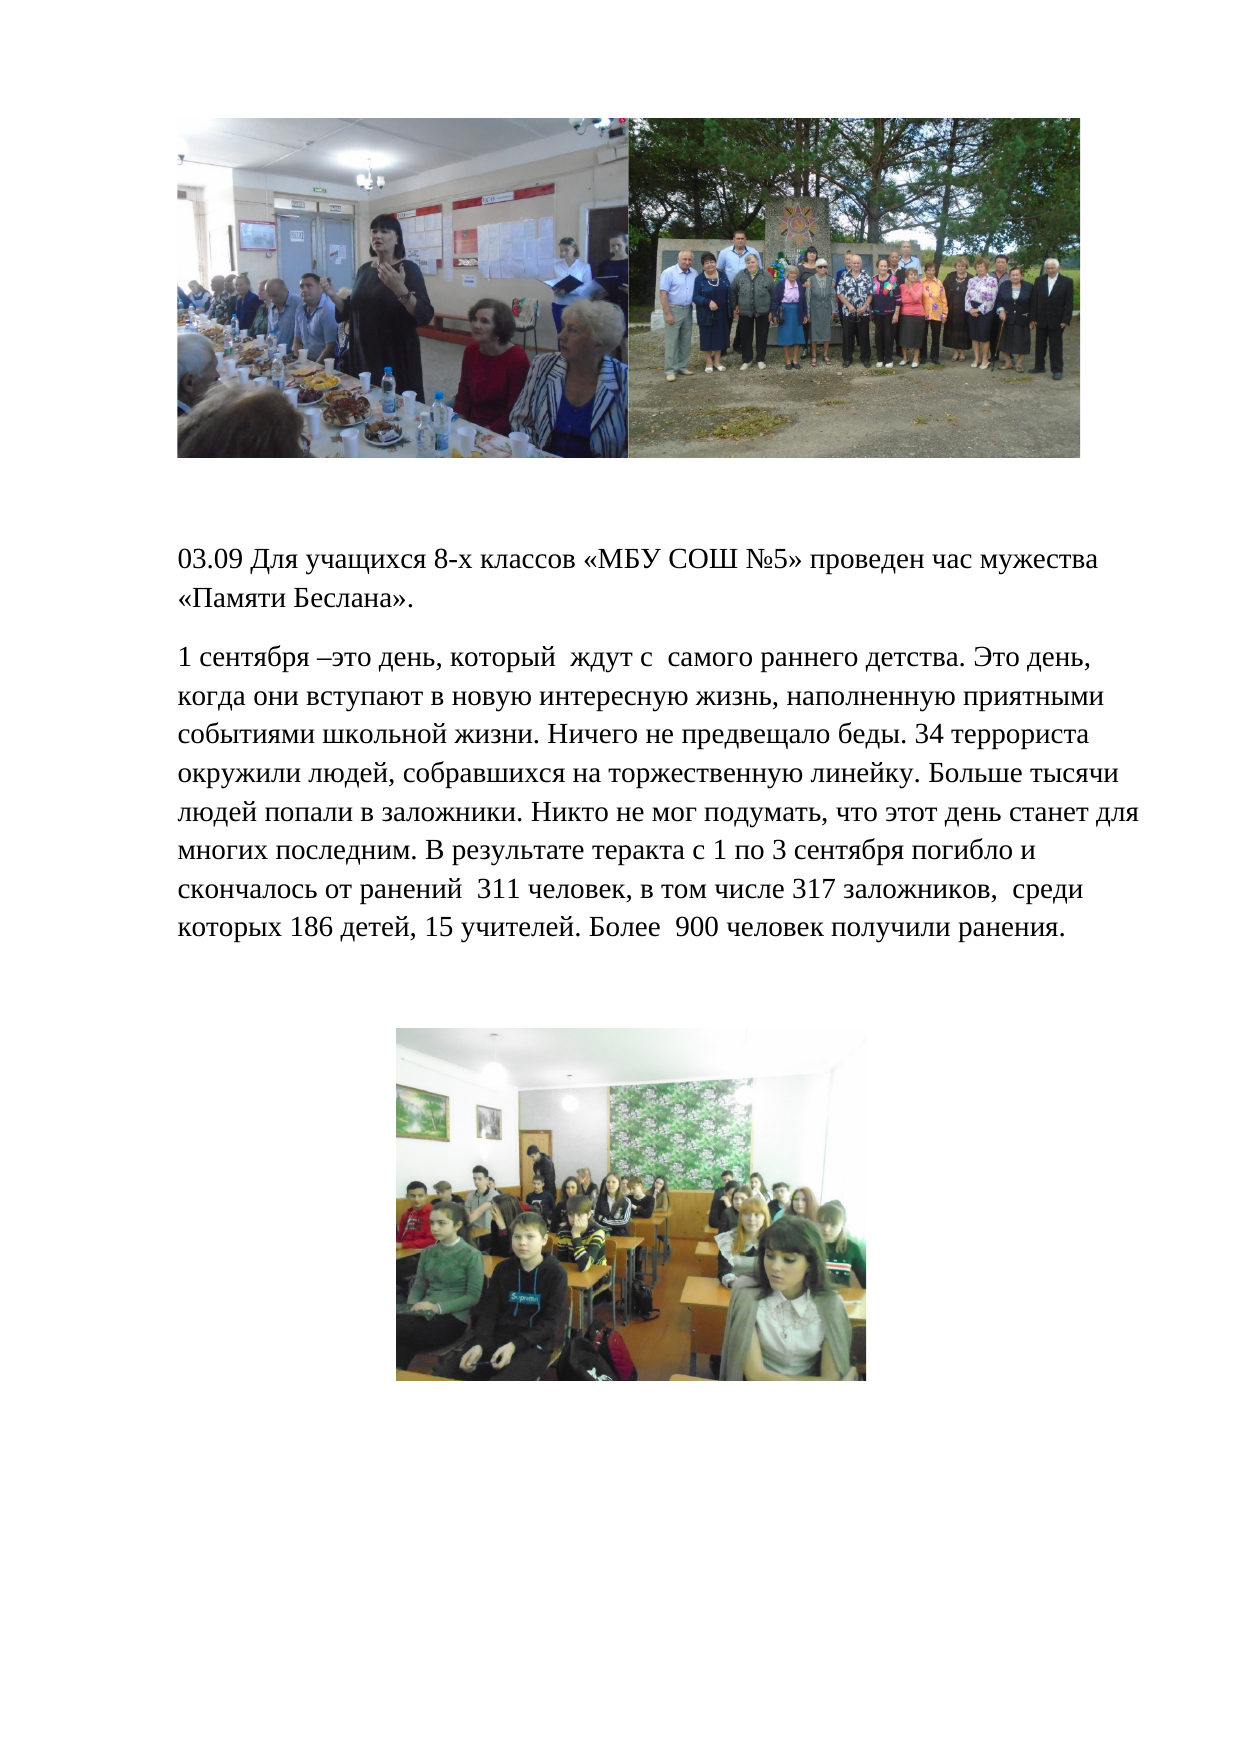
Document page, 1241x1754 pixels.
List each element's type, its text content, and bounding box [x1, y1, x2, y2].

picture [396, 1028, 867, 1381]
text 03.09 Для учащихся 8-х классов «МБУ СОШ №5» проведен час мужества «Памяти Беслана». [177, 542, 1152, 614]
text 1 сентября –это день, который ждут с самого раннего детства. Это день, когда они вступают в новую интересную жизнь, наполненную приятными событиями школьной жизни. Ничего не предвещало беды. 34 террориста окружили людей, собравшихся на торжественную линейку. Больше тысячи людей попали в заложники. Никто не мог подумать, что этот день станет для многих последним. В результате теракта с 1 по 3 сентября погибло и скончалось от ранений 311 человек, в том числе 317 заложников, среди которых 186 детей, 15 учителей. Более 900 человек получили ранения. [177, 639, 1152, 943]
picture [177, 118, 1081, 458]
